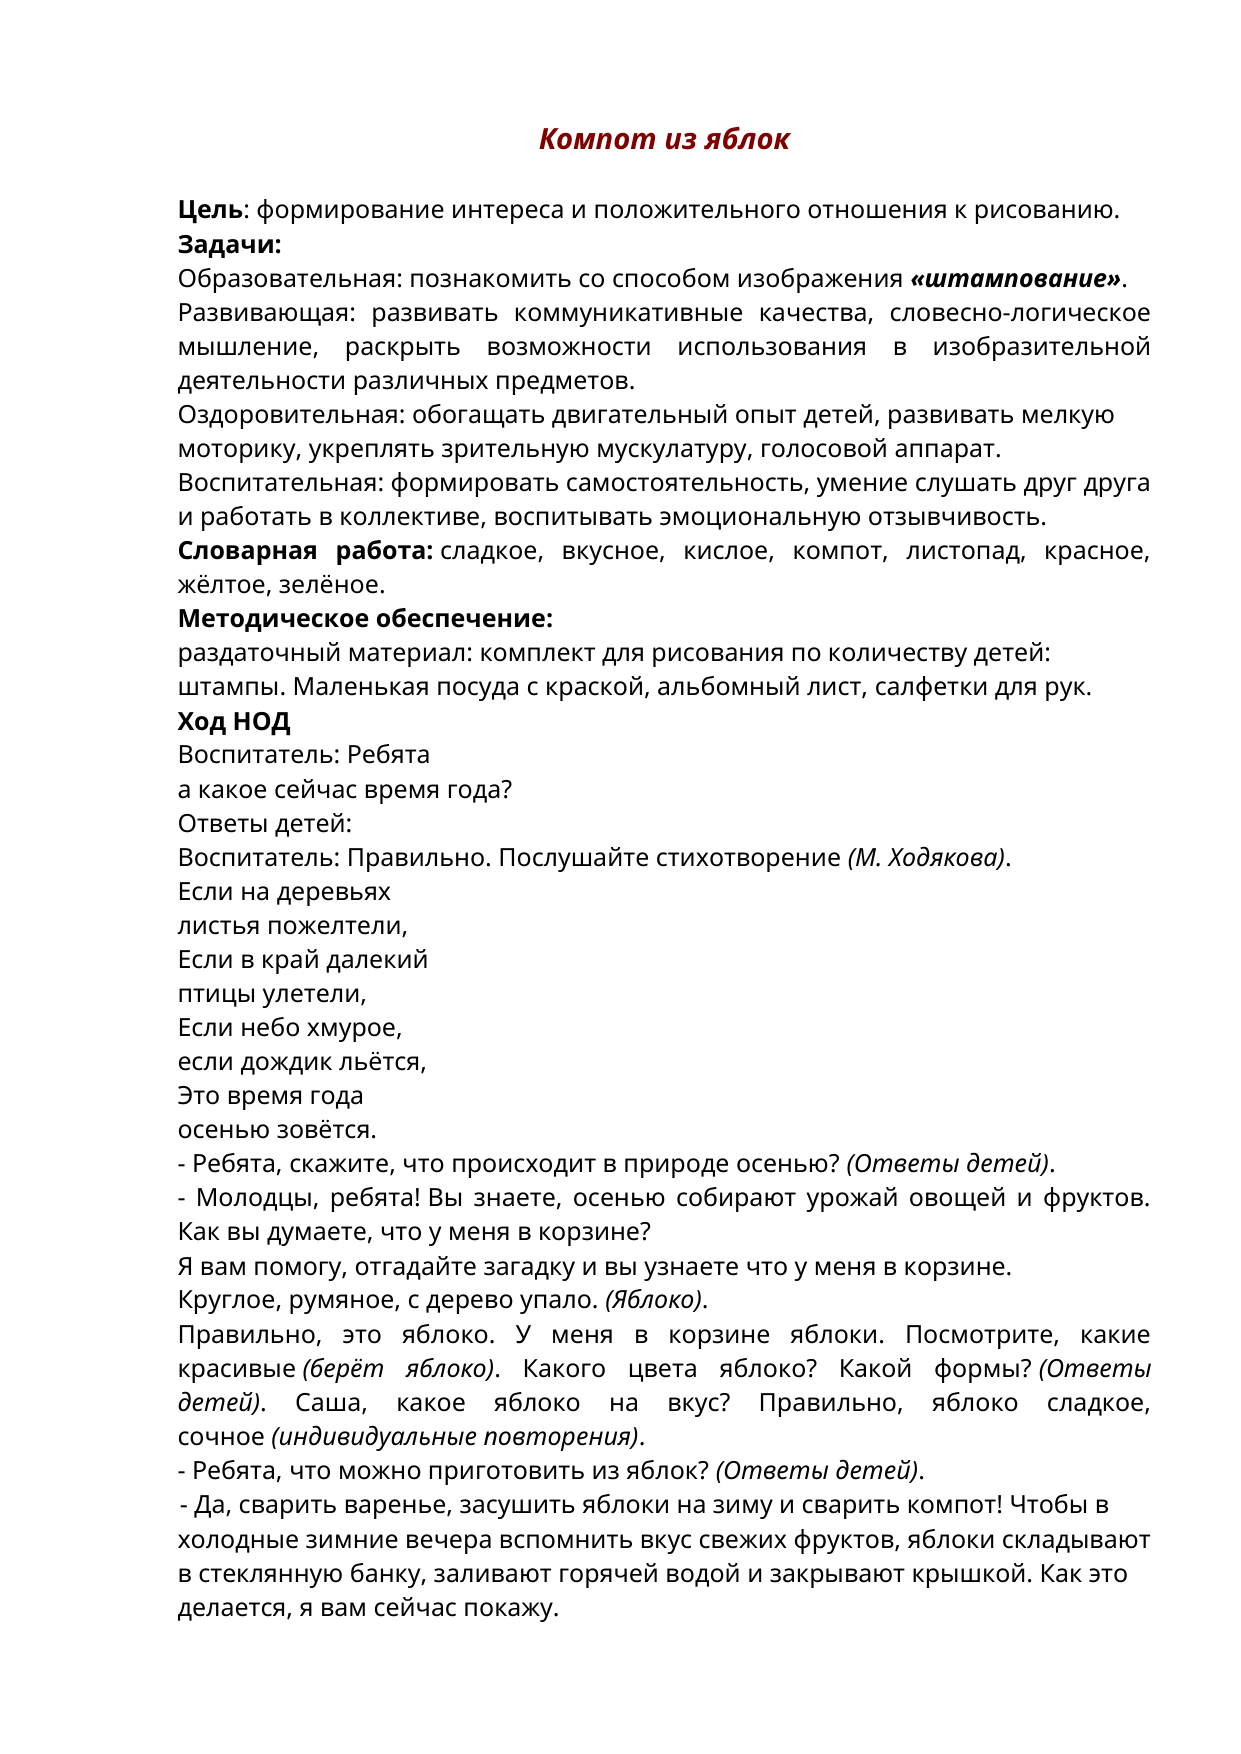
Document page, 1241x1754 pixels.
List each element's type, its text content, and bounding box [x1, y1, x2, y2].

text - Да, сварить варенье, засушить яблоки на зиму и сварить компот! Чтобы в холодные зимние вечера вспомнить вкус свежих фруктов, яблоки складывают в стеклянную банку, заливают горячей водой и закрывают крышкой. Как это делается, я вам сейчас покажу. [177, 1487, 1152, 1624]
text раздаточный материал: комплект для рисования по количеству детей: штампы. Маленькая посуда с краской, альбомный лист, салфетки для рук. [177, 635, 1152, 703]
text Правильно, это яблоко. У меня в корзине яблоки. Посмотрите, какие красивые (берёт яблоко). Какого цвета яблоко? Какой формы? (Ответы детей). Саша, какое яблоко на вкус? Правильно, яблоко сладкое, сочное (индивидуальные повторения). [177, 1316, 1152, 1452]
text Ход НОД [177, 703, 1152, 737]
text Ответы детей: [177, 805, 1152, 839]
text Воспитатель: Ребята [177, 737, 1152, 771]
text Методическое обеспечение: [177, 601, 1152, 635]
text - Молодцы, ребята! Вы знаете, осенью собирают урожай овощей и фруктов. Как вы думаете, что у меня в корзине? [177, 1180, 1152, 1248]
text Воспитатель: Правильно. Послушайте стихотворение (М. Ходякова). [177, 839, 1152, 873]
text - Ребята, скажите, что происходит в природе осенью? (Ответы детей). [177, 1146, 1152, 1180]
text - Ребята, что можно приготовить из яблок? (Ответы детей). [177, 1452, 1152, 1487]
text а какое сейчас время года? [177, 771, 1152, 805]
text Если небо хмурое, если дождик льётся, Это время года осенью зовётся. [177, 1010, 1152, 1146]
text Воспитательная: формировать самостоятельность, умение слушать друг друга и работать в коллективе, воспитывать эмоциональную отзывчивость. [177, 465, 1152, 533]
text Развивающая: развивать коммуникативные качества, словесно-логическое мышление, раскрыть возможности использования в изобразительной деятельности различных предметов. [177, 294, 1152, 397]
text Круглое, румяное, с дерево упало. (Яблоко). [177, 1282, 1152, 1316]
text Оздоровительная: обогащать двигательный опыт детей, развивать мелкую моторику, укреплять зрительную мускулатуру, голосовой аппарат. [177, 397, 1152, 465]
text Образовательная: познакомить со способом изображения «штампование». [177, 260, 1152, 294]
text Я вам помогу, отгадайте загадку и вы узнаете что у меня в корзине. [177, 1248, 1152, 1282]
text Цель: формирование интереса и положительного отношения к рисованию. [177, 192, 1152, 226]
text Если на деревьях листья пожелтели, Если в край далекий птицы улетели, [177, 873, 1152, 1010]
text Словарная работа: сладкое, вкусное, кислое, компот, листопад, красное, жёлтое, зелёное. [177, 533, 1152, 601]
text Задачи: [177, 226, 1152, 260]
text Компот из яблок [177, 118, 1152, 158]
